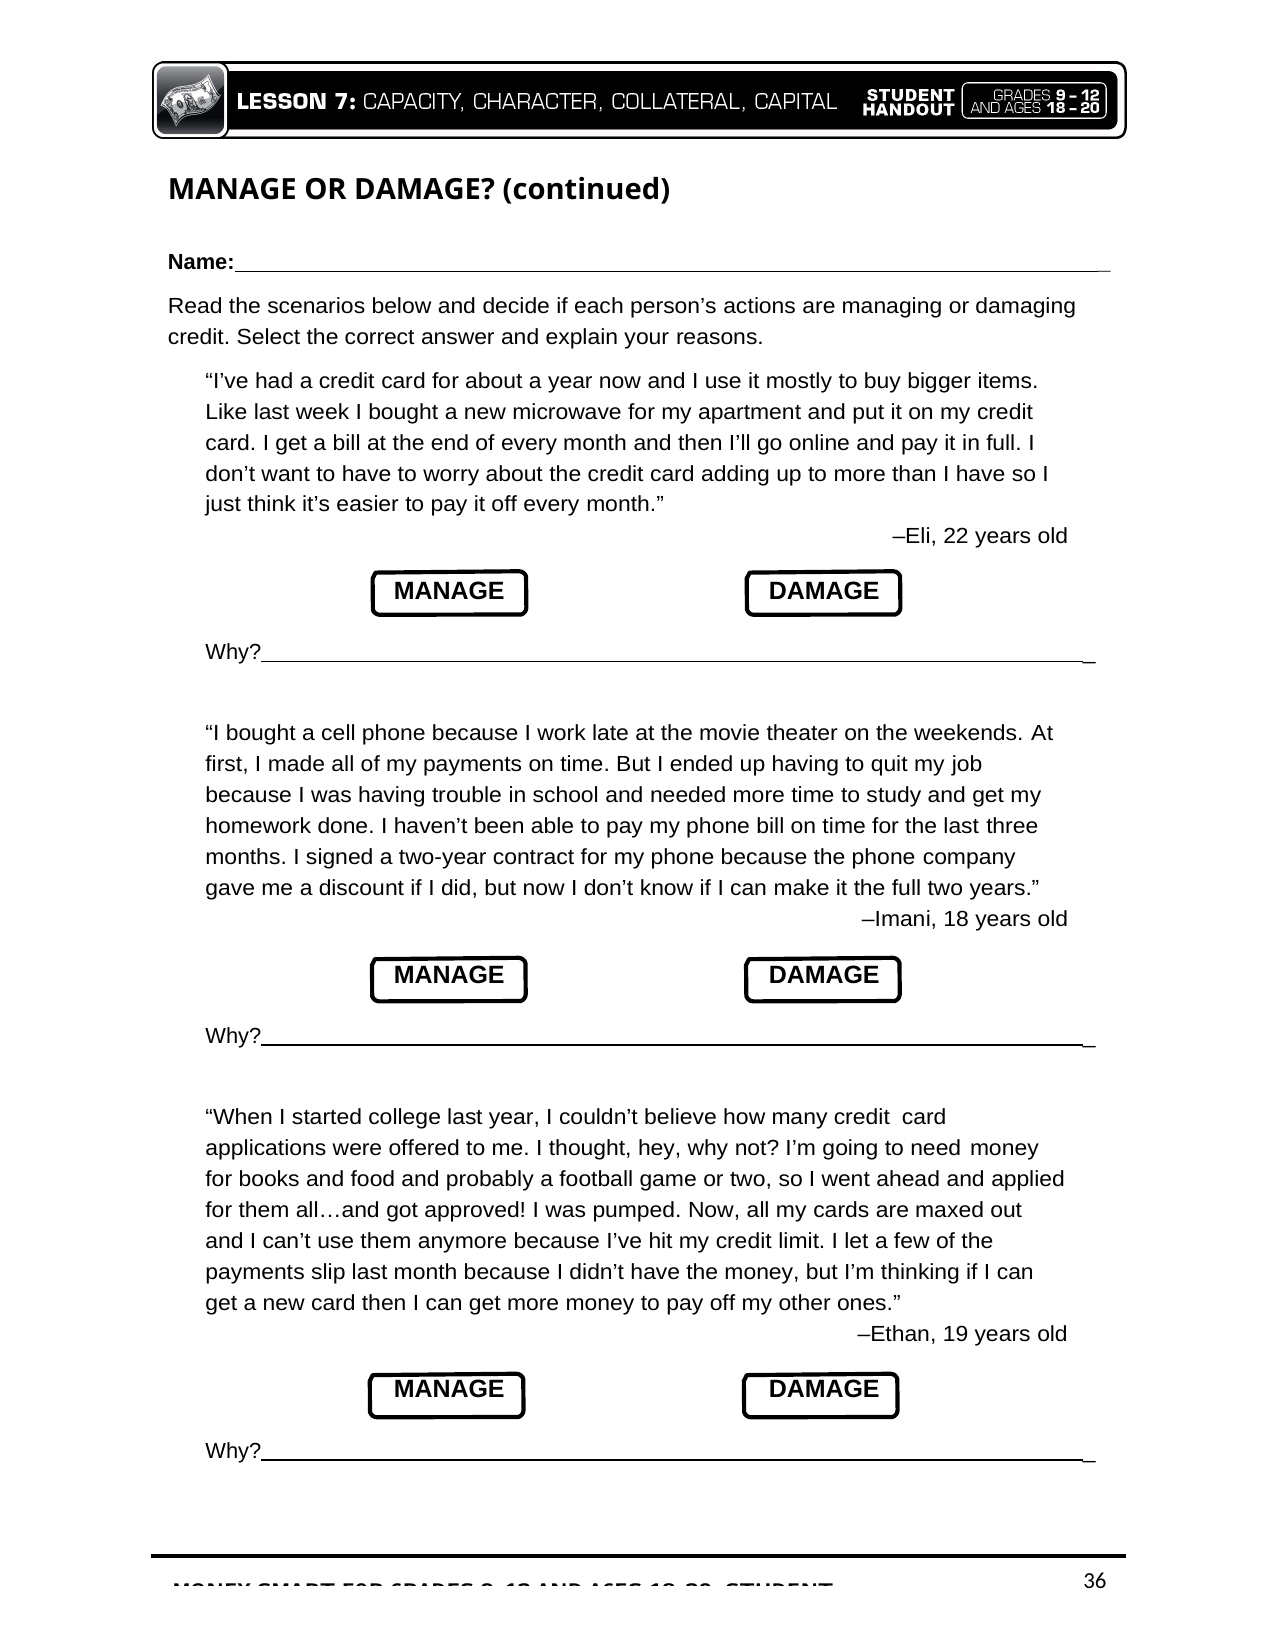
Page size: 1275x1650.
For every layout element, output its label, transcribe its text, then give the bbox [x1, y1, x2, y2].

picture [148, 1571, 905, 1625]
picture [1029, 1571, 1126, 1625]
picture [139, 164, 1141, 1539]
text –Eli, 22 years old [129, 523, 1068, 548]
text Name: _ [168, 249, 1152, 274]
text MANAGE DAMAGE [394, 576, 1111, 604]
subtitle MANAGE DAMAGE [394, 959, 1111, 988]
text Read the scenarios below and decide if each person’s actions are managing or damaging credit. Select the correct answer and explain your reasons. [168, 292, 1111, 349]
text “I’ve had a credit card for about a year now and I use it mostly to buy bigger items. Like last week I bought a new microwave for my apartment and put it on my credit card. I get a bill at the end of every month and then I’ll go online and pay it in full. I don’t want to have to worry about the credit card adding up to more than I have so I just think it’s easier to pay it off every month.” [205, 368, 1074, 517]
text Why? _ [205, 639, 1111, 664]
subtitle MANAGE DAMAGE [394, 1374, 1111, 1403]
text “I bought a cell phone because I work late at the movie theater on the weekends. At first, I made all of my payments on time. But I ended up having to quit my job because I was having trouble in school and needed more time to study and get my homework done. I haven’t been able to pay my phone bill on time for the last three months. I signed a two-year contract for my phone because the phone company gave me a discount if I did, but now I don’t know if I can make it the full two years.” [205, 720, 1066, 900]
text Why? _ [205, 1438, 1111, 1463]
text –Ethan, 19 years old [129, 1321, 1067, 1346]
text Why? _ [205, 1022, 1111, 1048]
text “When I started college last year, I couldn’t believe how many credit card applications were offered to me. I thought, hey, why not? I’m going to need money for books and food and probably a football game or two, so I went ahead and applied for them all…and got approved! I was pumped. Now, all my cards are maxed out and I can’t use them anymore because I’ve hit my credit limit. I let a few of the payments slip last month because I didn’t have the money, but I’m thinking if I can get a new card then I can get more money to pay off my other ones.” [205, 1104, 1066, 1315]
text MANAGE OR DAMAGE? (continued) [168, 168, 1111, 208]
picture [151, 61, 1127, 139]
text –Imani, 18 years old [129, 906, 1068, 931]
